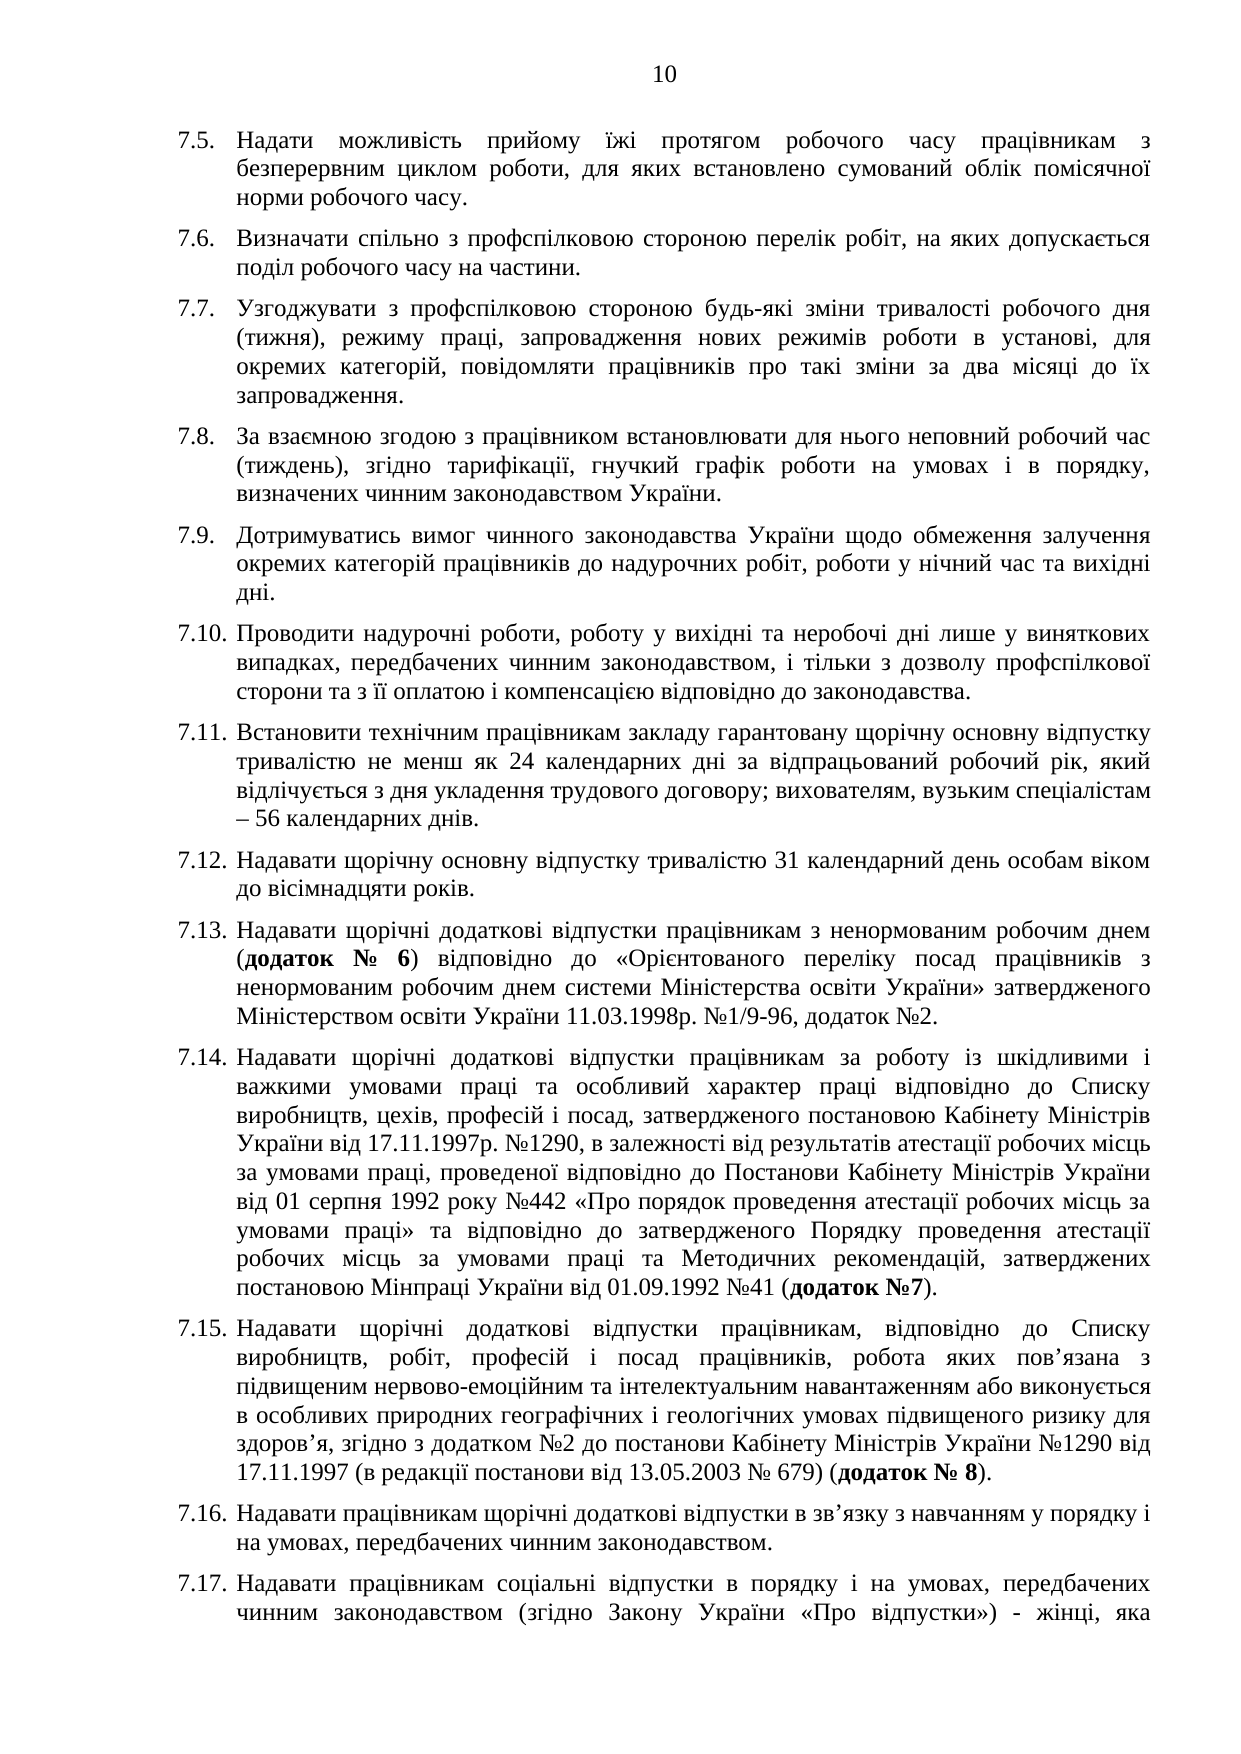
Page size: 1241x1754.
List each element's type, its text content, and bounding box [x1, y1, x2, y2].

list Надавати щорічні додаткові відпустки працівникам з ненормованим робочим днем (додаток № 6) відповідно до «Орієнтованого переліку посад працівників з ненормованим робочим днем системи Міністерства освіти України» затвердженого Міністерством освіти України 11.03.1998р. №1/9-96, додаток №2. [177, 915, 1152, 1030]
list Надавати щорічні додаткові відпустки працівникам за роботу із шкідливими і важкими умовами праці та особливий характер праці відповідно до Списку виробництв, цехів, професій і посад, затвердженого постановою Кабінету Міністрів України від 17.11.1997р. №1290, в залежності від результатів атестації робочих місць за умовами праці, проведеної відповідно до Постанови Кабінету Міністрів України від 01 серпня 1992 року №442 «Про порядок проведення атестації робочих місць за умовами праці» та відповідно до затвердженого Порядку проведення атестації робочих місць за умовами праці та Методичних рекомендацій, затверджених постановою Мінпраці України від 01.09.1992 №41 (додаток №7). [177, 1042, 1152, 1301]
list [177, 1568, 1152, 1626]
list Надавати працівникам щорічні додаткові відпустки в зв’язку з навчанням у порядку і на умовах, передбачених чинним законодавством. [177, 1498, 1152, 1556]
list Дотримуватись вимог чинного законодавства України щодо обмеження залучення окремих категорій працівників до надурочних робіт, роботи у нічний час та вихідні дні. [177, 520, 1152, 606]
list Встановити технічним працівникам закладу гарантовану щорічну основну відпустку тривалістю не менш як 24 календарних дні за відпрацьований робочий рік, який відлічується з дня укладення трудового договору; вихователям, вузьким спеціалістам – 56 календарних днів. [177, 717, 1152, 832]
list Надати можливість прийому їжі протягом робочого часу працівникам з безперервним циклом роботи, для яких встановлено сумований облік помісячної норми робочого часу. [177, 125, 1152, 211]
list Надавати щорічні додаткові відпустки працівникам, відповідно до Списку виробництв, робіт, професій і посад працівників, робота яких пов’язана з підвищеним нервово-емоційним та інтелектуальним навантаженням або виконується в особливих природних географічних і геологічних умовах підвищеного ризику для здоров’я, згідно з додатком №2 до постанови Кабінету Міністрів України №1290 від 17.11.1997 (в редакції постанови від 13.05.2003 № 679) (додаток № 8). [177, 1313, 1152, 1486]
list Надавати щорічну основну відпустку тривалістю 31 календарний день особам віком до вісімнадцяти років. [177, 845, 1152, 902]
list Узгоджувати з профспілковою стороною будь-які зміни тривалості робочого дня (тижня), режиму праці, запровадження нових режимів роботи в установі, для окремих категорій, повідомляти працівників про такі зміни за два місяці до їх запровадження. [177, 293, 1152, 408]
list Визначати спільно з профспілковою стороною перелік робіт, на яких допускається поділ робочого часу на частини. [177, 223, 1152, 281]
list Проводити надурочні роботи, роботу у вихідні та неробочі дні лише у виняткових випадках, передбачених чинним законодавством, і тільки з дозволу профспілкової сторони та з її оплатою і компенсацією відповідно до законодавства. [177, 618, 1152, 705]
list За взаємною згодою з працівником встановлювати для нього неповний робочий час (тиждень), згідно тарифікації, гнучкий графік роботи на умовах і в порядку, визначених чинним законодавством України. [177, 421, 1152, 507]
